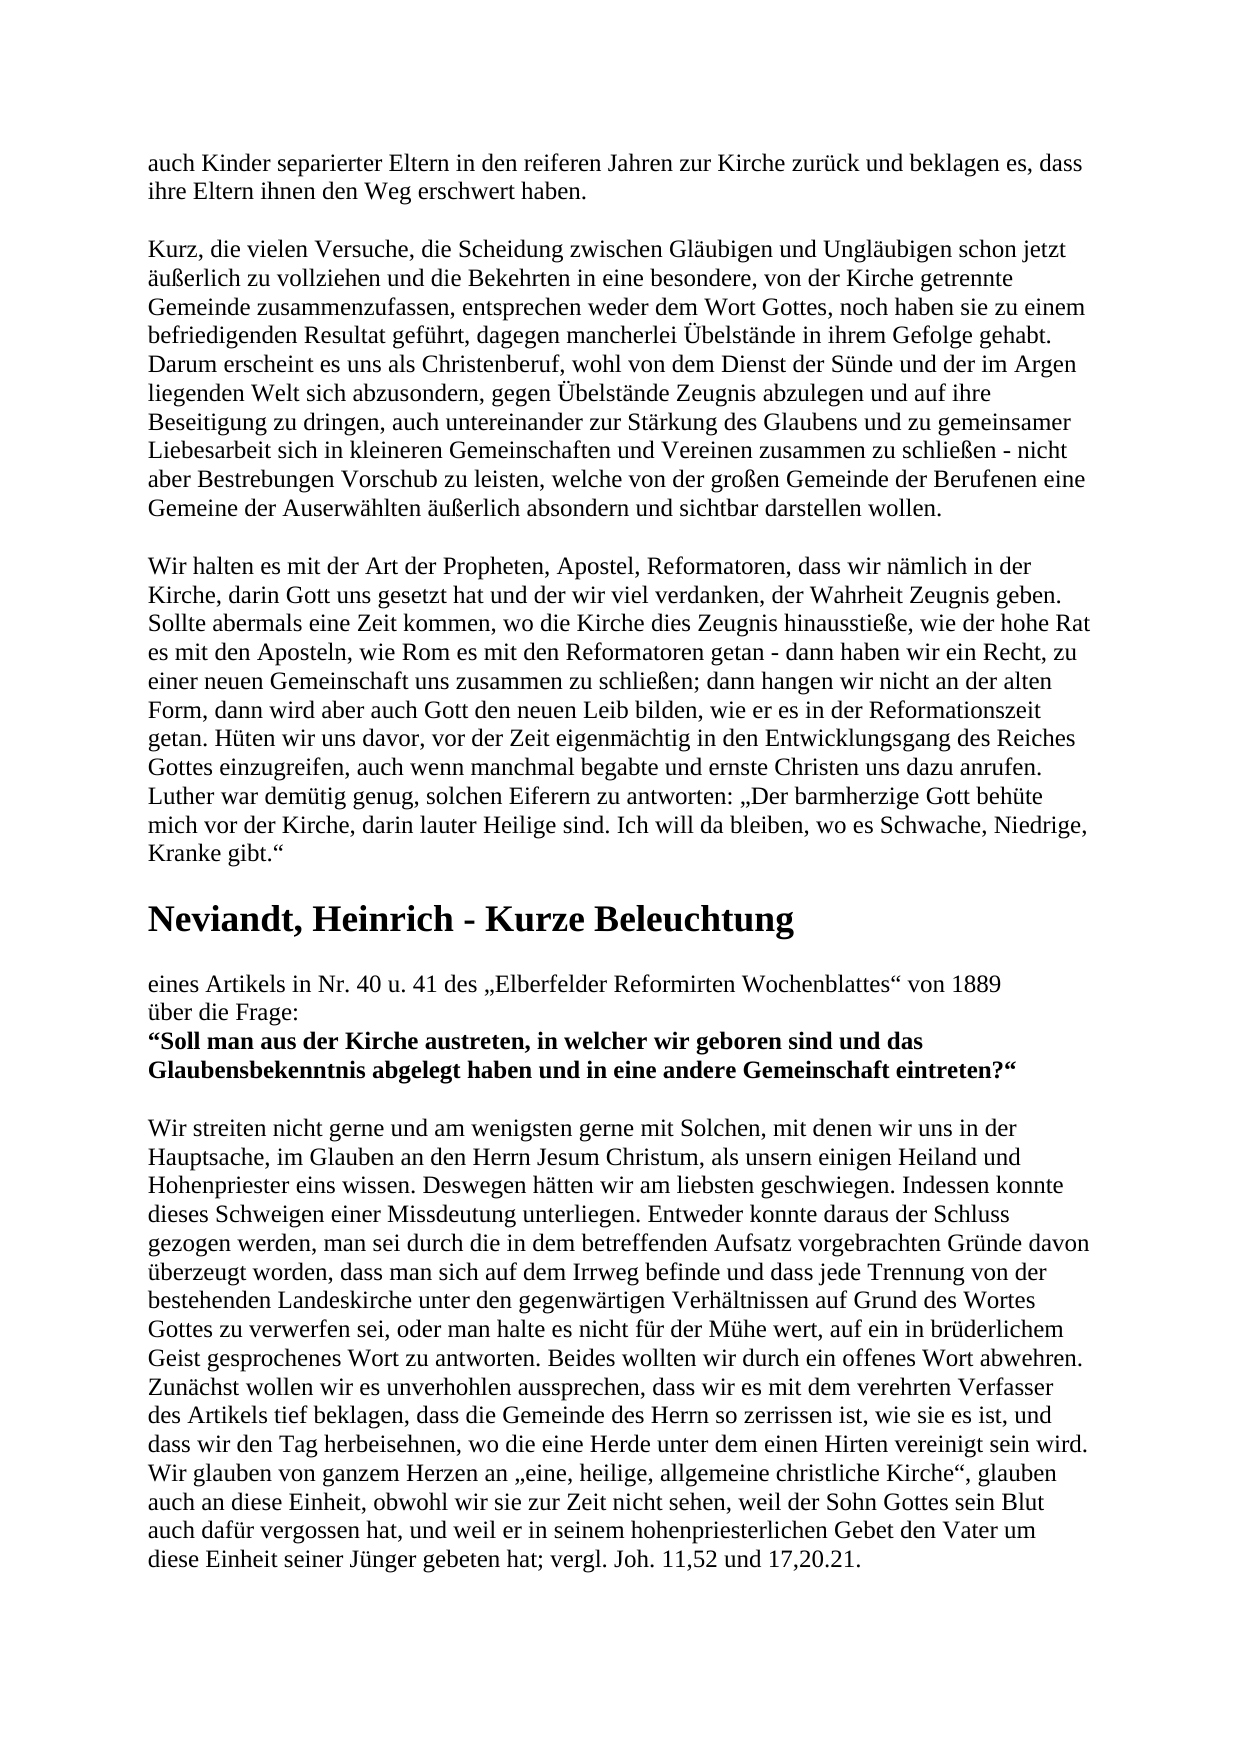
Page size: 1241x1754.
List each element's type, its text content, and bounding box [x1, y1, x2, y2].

subtitle Neviandt, Heinrich - Kurze Beleuchtung [148, 896, 1093, 939]
text Kurz, die vielen Versuche, die Scheidung zwischen Gläubigen und Ungläubigen schon jetzt äußerlich zu vollziehen und die Bekehrten in eine besondere, von der Kirche getrennte Gemeinde zusammenzufassen, entsprechen weder dem Wort Gottes, noch haben sie zu einem befriedigenden Resultat geführt, dagegen mancherlei Übelstände in ihrem Gefolge gehabt. Darum erscheint es uns als Christenberuf, wohl von dem Dienst der Sünde und der im Argen liegenden Welt sich abzusondern, gegen Übelstände Zeugnis abzulegen und auf ihre Beseitigung zu dringen, auch untereinander zur Stärkung des Glaubens und zu gemeinsamer Liebesarbeit sich in kleineren Gemeinschaften und Vereinen zusammen zu schließen - nicht aber Bestrebungen Vorschub zu leisten, welche von der großen Gemeinde der Berufenen eine Gemeine der Auserwählten äußerlich absondern und sichtbar darstellen wollen. [148, 234, 1093, 522]
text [148, 148, 1093, 205]
text Wir halten es mit der Art der Propheten, Apostel, Reformatoren, dass wir nämlich in der Kirche, darin Gott uns gesetzt hat und der wir viel verdanken, der Wahrheit Zeugnis geben. Sollte abermals eine Zeit kommen, wo die Kirche dies Zeugnis hinausstieße, wie der hohe Rat es mit den Aposteln, wie Rom es mit den Reformatoren getan - dann haben wir ein Recht, zu einer neuen Gemeinschaft uns zusammen zu schließen; dann hangen wir nicht an der alten Form, dann wird aber auch Gott den neuen Leib bilden, wie er es in der Reformationszeit getan. Hüten wir uns davor, vor der Zeit eigenmächtig in den Entwicklungsgang des Reiches Gottes einzugreifen, auch wenn manchmal begabte und ernste Christen uns dazu anrufen. Luther war demütig genug, solchen Eiferern zu antworten: „Der barmherzige Gott behüte mich vor der Kirche, darin lauter Heilige sind. Ich will da bleiben, wo es Schwache, Niedrige, Kranke gibt.“ [148, 551, 1093, 867]
text Wir streiten nicht gerne und am wenigsten gerne mit Solchen, mit denen wir uns in der Hauptsache, im Glauben an den Herrn Jesum Christum, als unsern einigen Heiland und Hohenpriester eins wissen. Deswegen hätten wir am liebsten geschwiegen. Indessen konnte dieses Schweigen einer Missdeutung unterliegen. Entweder konnte daraus der Schluss gezogen werden, man sei durch die in dem betreffenden Aufsatz vorgebrachten Gründe davon überzeugt worden, dass man sich auf dem Irrweg befinde und dass jede Trennung von der bestehenden Landeskirche unter den gegenwärtigen Verhältnissen auf Grund des Wortes Gottes zu verwerfen sei, oder man halte es nicht für der Mühe wert, auf ein in brüderlichem Geist gesprochenes Wort zu antworten. Beides wollten wir durch ein offenes Wort abwehren. Zunächst wollen wir es unverhohlen aussprechen, dass wir es mit dem verehrten Verfasser des Artikels tief beklagen, dass die Gemeinde des Herrn so zerrissen ist, wie sie es ist, und dass wir den Tag herbeisehnen, wo die eine Herde unter dem einen Hirten vereinigt sein wird. Wir glauben von ganzem Herzen an „eine, heilige, allgemeine christliche Kirche“, glauben auch an diese Einheit, obwohl wir sie zur Zeit nicht sehen, weil der Sohn Gottes sein Blut auch dafür vergossen hat, und weil er in seinem hohenpriesterlichen Gebet den Vater um diese Einheit seiner Jünger gebeten hat; vergl. Joh. 11,52 und 17,20.21. [148, 1113, 1093, 1573]
text eines Artikels in Nr. 40 u. 41 des „Elberfelder Reformirten Wochenblattes“ von 1889 über die Frage: “Soll man aus der Kirche austreten, in welcher wir geboren sind und das Glaubensbekenntnis abgelegt haben und in eine andere Gemeinschaft eintreten?“ [148, 969, 1093, 1084]
